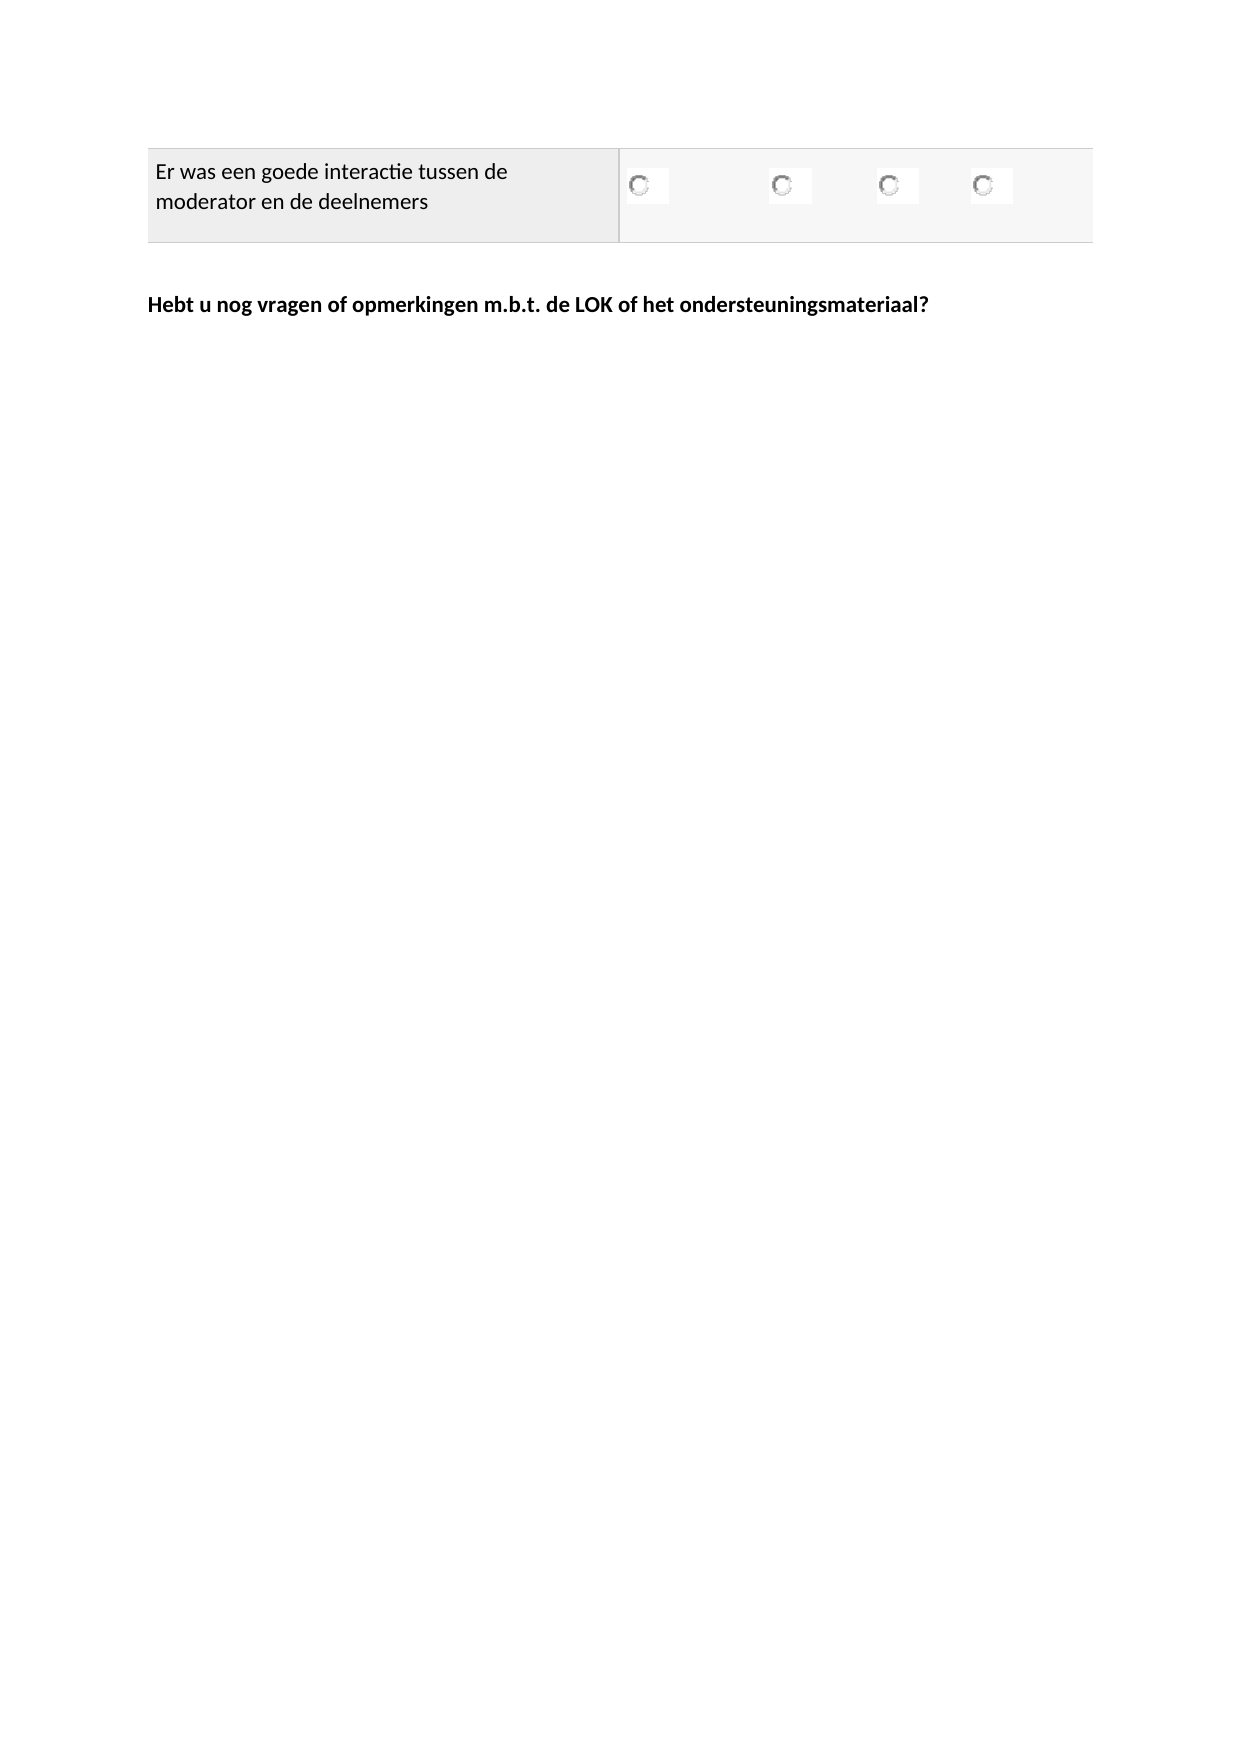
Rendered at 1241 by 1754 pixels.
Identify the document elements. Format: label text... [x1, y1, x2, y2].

table_cell [620, 149, 762, 242]
table_cell Er was een goede interactie tussen de moderator en de deelnemers [148, 149, 618, 242]
text Hebt u nog vragen of opmerkingen m.b.t. de LOK of het ondersteuningsmateriaal? [148, 290, 1093, 318]
table_cell [963, 149, 1093, 242]
table_cell [869, 149, 963, 242]
table_cell [762, 149, 869, 242]
